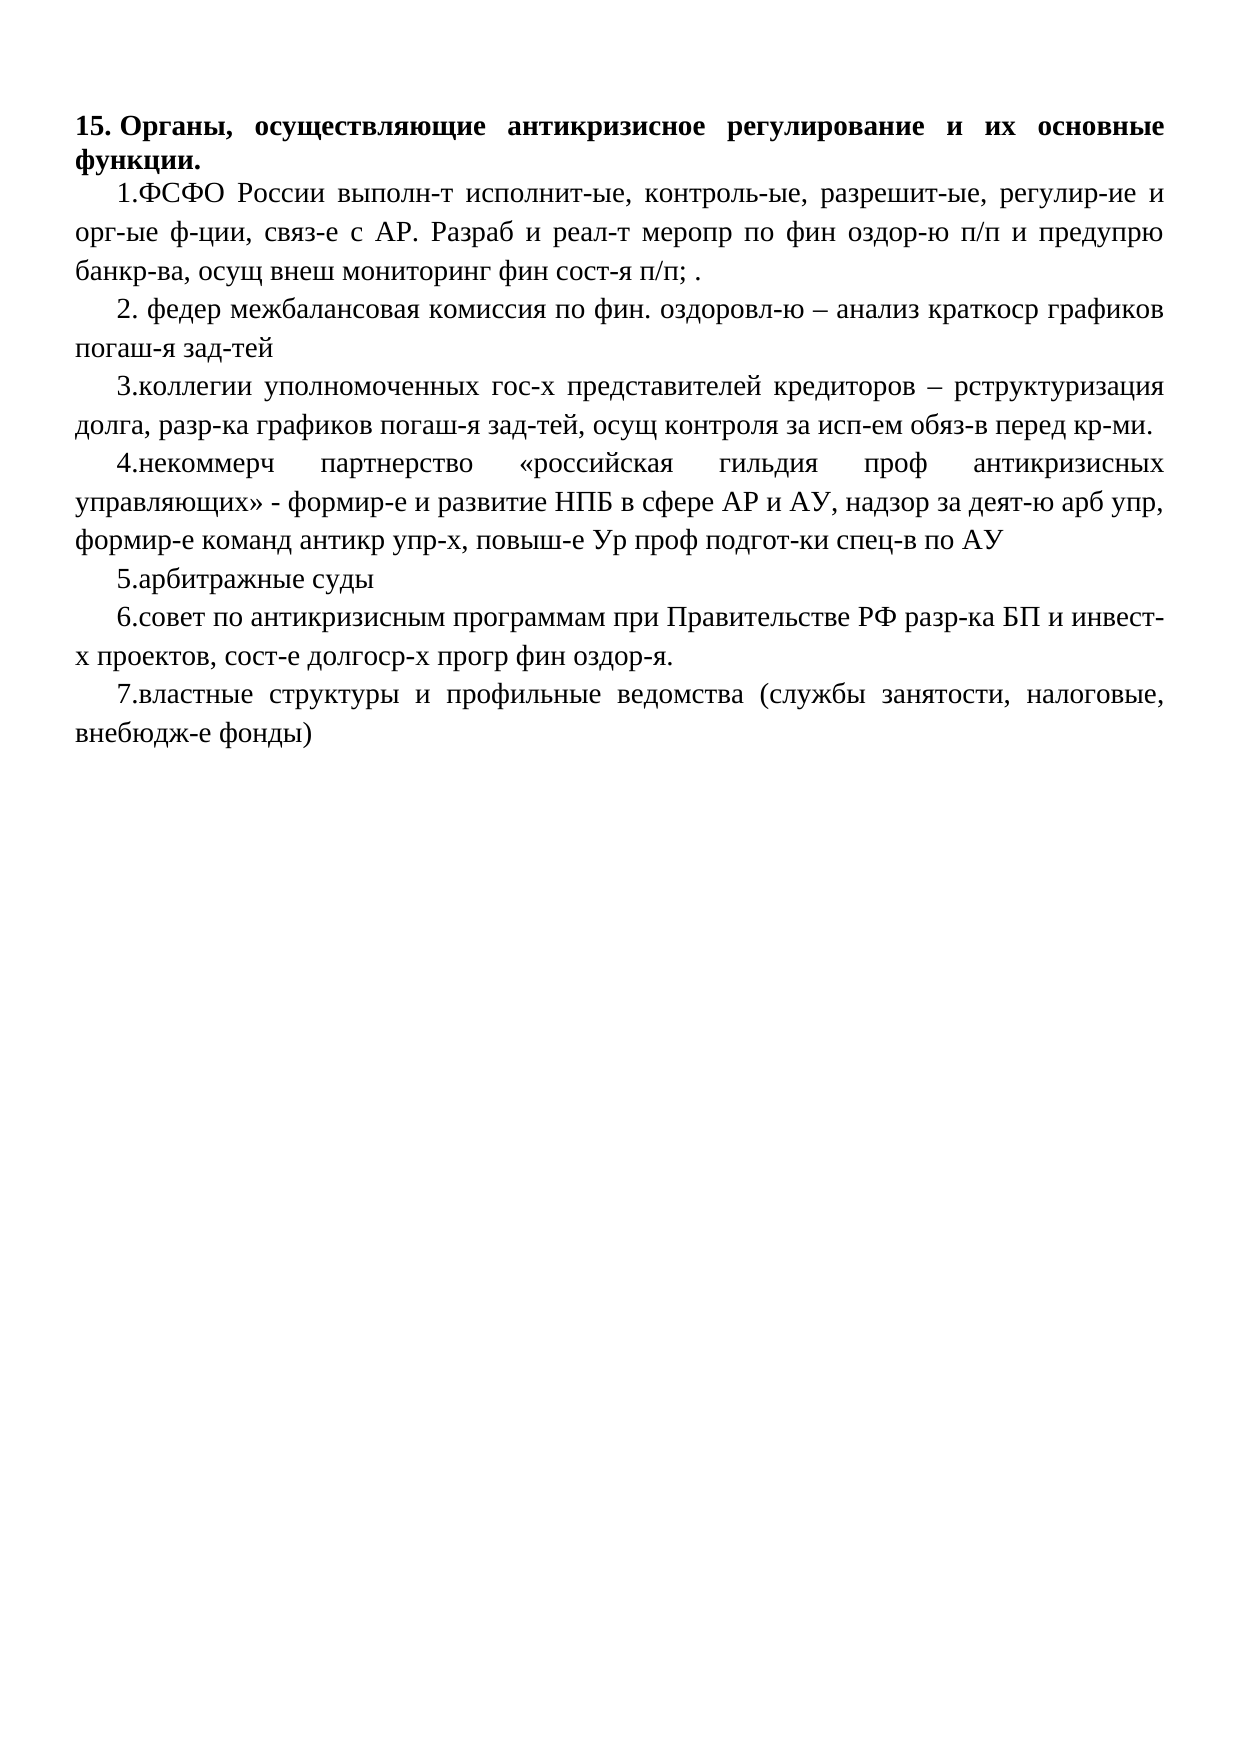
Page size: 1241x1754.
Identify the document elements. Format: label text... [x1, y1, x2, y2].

text 6.совет по антикризисным программам при Правительстве РФ разр-ка БП и инвест-х проектов, сост-е долгоср-х прогр фин оздор-я. [75, 599, 1165, 672]
text 3.коллегии уполномоченных гос-х представителей кредиторов – рструктуризация долга, разр-ка графиков погаш-я зад-тей, осущ контроля за исп-ем обяз-в перед кр-ми. [75, 368, 1165, 440]
text 4.некоммерч партнерство «российская гильдия проф антикризисных управляющих» - формир-е и развитие НПБ в сфере АР и АУ, надзор за деят-ю арб упр, формир-е команд антикр упр-х, повыш-е Ур проф подгот-ки спец-в по АУ [75, 445, 1165, 556]
text 1.ФСФО России выполн-т исполнит-ые, контроль-ые, разрешит-ые, регулир-ие и орг-ые ф-ции, связ-е с АР. Разраб и реал-т меропр по фин оздор-ю п/п и предупрю банкр-ва, осущ внеш мониторинг фин сост-я п/п; . [75, 176, 1165, 286]
text 2. федер межбалансовая комиссия по фин. оздоровл-ю – анализ краткоср графиков погаш-я зад-тей [75, 291, 1165, 363]
text 7.властные структуры и профильные ведомства (службы занятости, налоговые, внебюдж-е фонды) [75, 677, 1165, 749]
list Органы, осуществляющие антикризисное регулирование и их основные функции. [75, 108, 1165, 176]
text 5.арбитражные суды [75, 561, 1165, 594]
